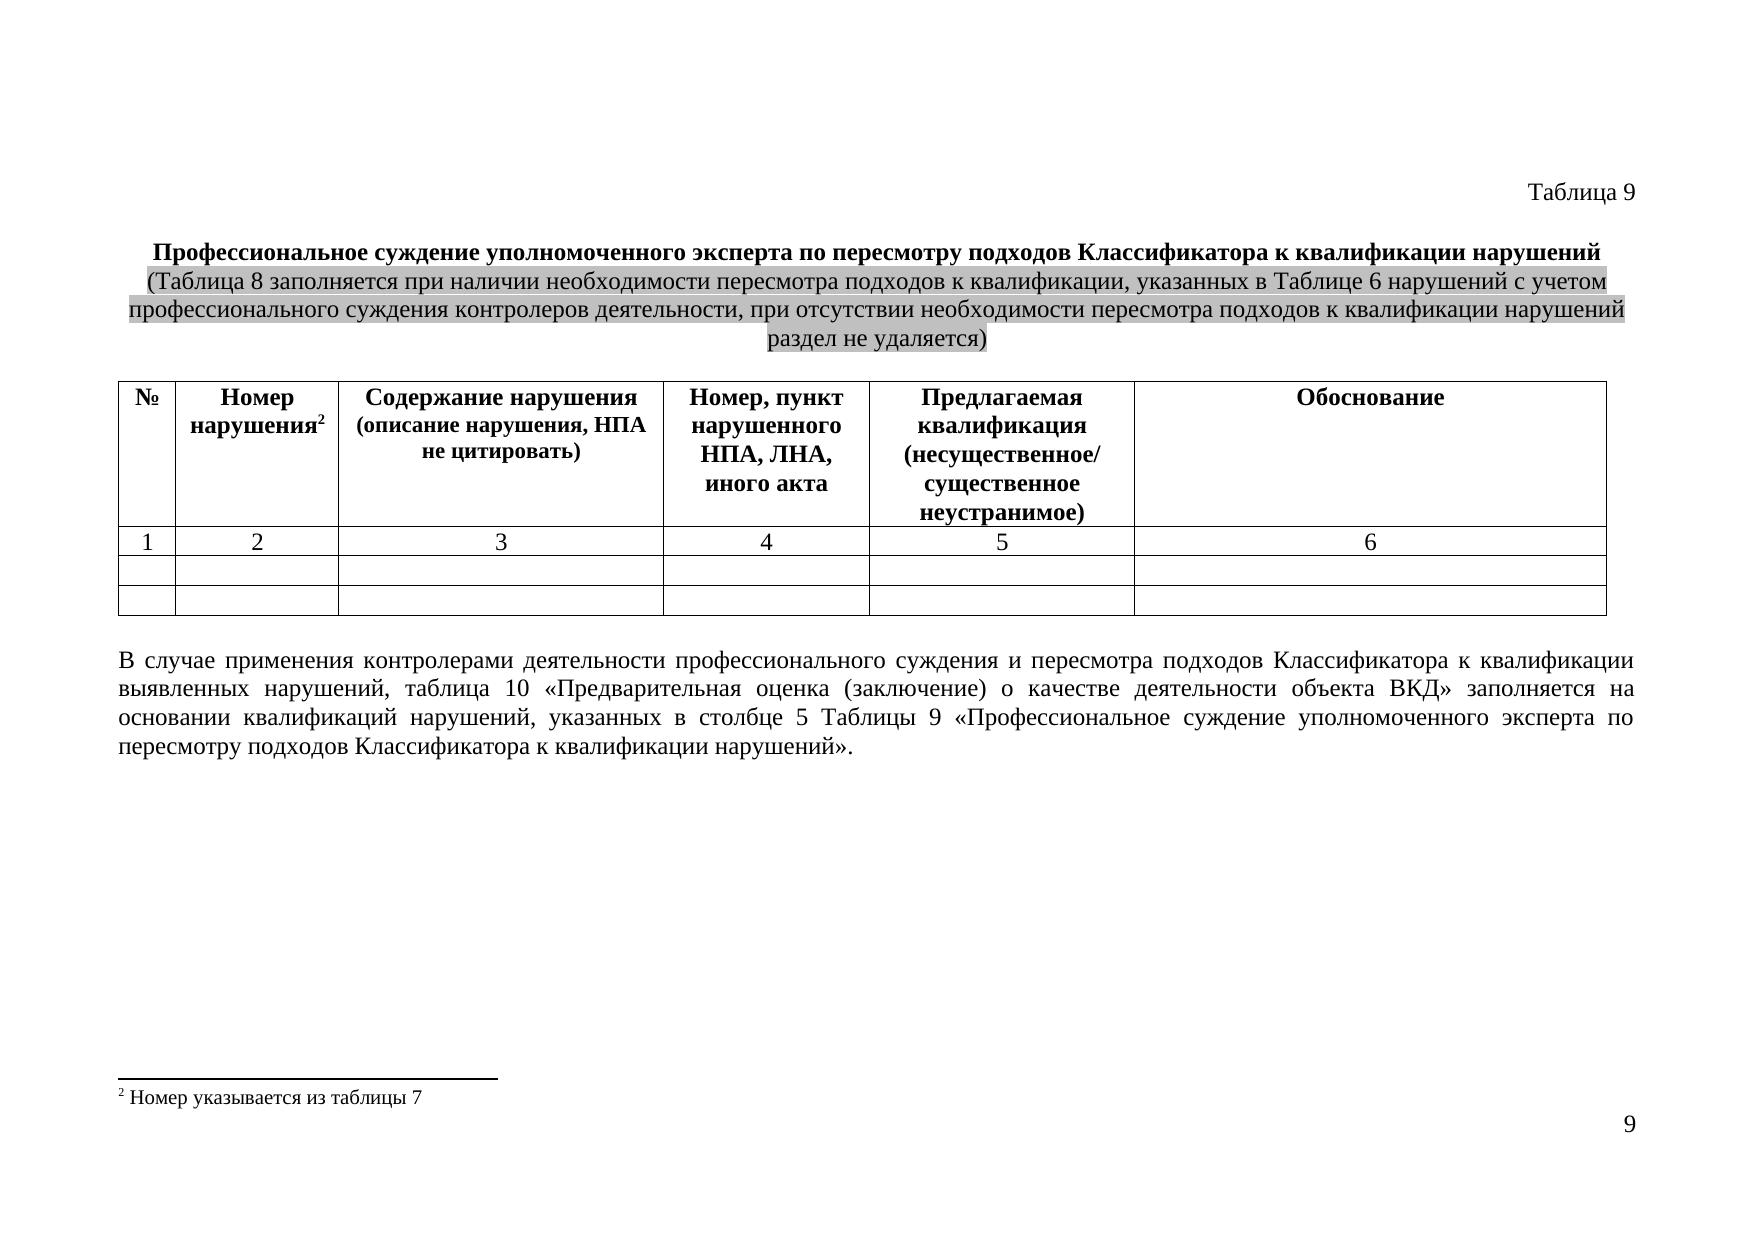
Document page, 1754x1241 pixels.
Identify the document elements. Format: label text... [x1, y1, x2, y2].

table_cell 6 [1135, 527, 1606, 555]
table_cell 1 [119, 527, 175, 555]
table_header Номер, пункт нарушенного НПА, ЛНА, иного акта [664, 382, 869, 526]
table_cell [664, 586, 869, 615]
table_cell [339, 586, 663, 615]
table_cell [119, 556, 175, 585]
table_cell [870, 556, 1134, 585]
table_cell [870, 586, 1134, 615]
table_cell 5 [870, 527, 1134, 555]
table_cell 4 [664, 527, 869, 555]
table_header Предлагаемая квалификация (несущественное/ существенное неустранимое) [870, 382, 1134, 526]
table_cell [176, 556, 338, 585]
table_cell [339, 556, 663, 585]
table_cell [176, 586, 338, 615]
table_cell [664, 556, 869, 585]
text (Таблица 8 заполняется при наличии необходимости пересмотра подходов к квалификации, указанных в Таблице 6 нарушений с учетом профессионального суждения контролеров деятельности, при отсутствии необходимости пересмотра подходов к квалификации нарушений раздел не удаляется) [118, 266, 1636, 352]
text В случае применения контролерами деятельности профессионального суждения и пересмотра подходов Классификатора к квалификации выявленных нарушений, таблица 10 «Предварительная оценка (заключение) о качестве деятельности объекта ВКД» заполняется на основании квалификаций нарушений, указанных в столбце 5 Таблицы 9 «Профессиональное суждение уполномоченного эксперта по пересмотру подходов Классификатора к квалификации нарушений». [118, 645, 1636, 760]
table_cell 2 [176, 527, 338, 555]
table_cell [119, 586, 175, 615]
table_cell [1135, 556, 1606, 585]
table_header Содержание нарушения (описание нарушения, НПА не цитировать) [339, 382, 663, 526]
table_cell [1135, 586, 1606, 615]
text Профессиональное суждение уполномоченного эксперта по пересмотру подходов Классификатора к квалификации нарушений [118, 237, 1636, 266]
table_header Номер нарушения [176, 382, 338, 526]
text Таблица 9 [118, 177, 1636, 206]
table_header № [119, 382, 175, 526]
table_header Обоснование [1135, 382, 1606, 526]
table_cell 3 [339, 527, 663, 555]
